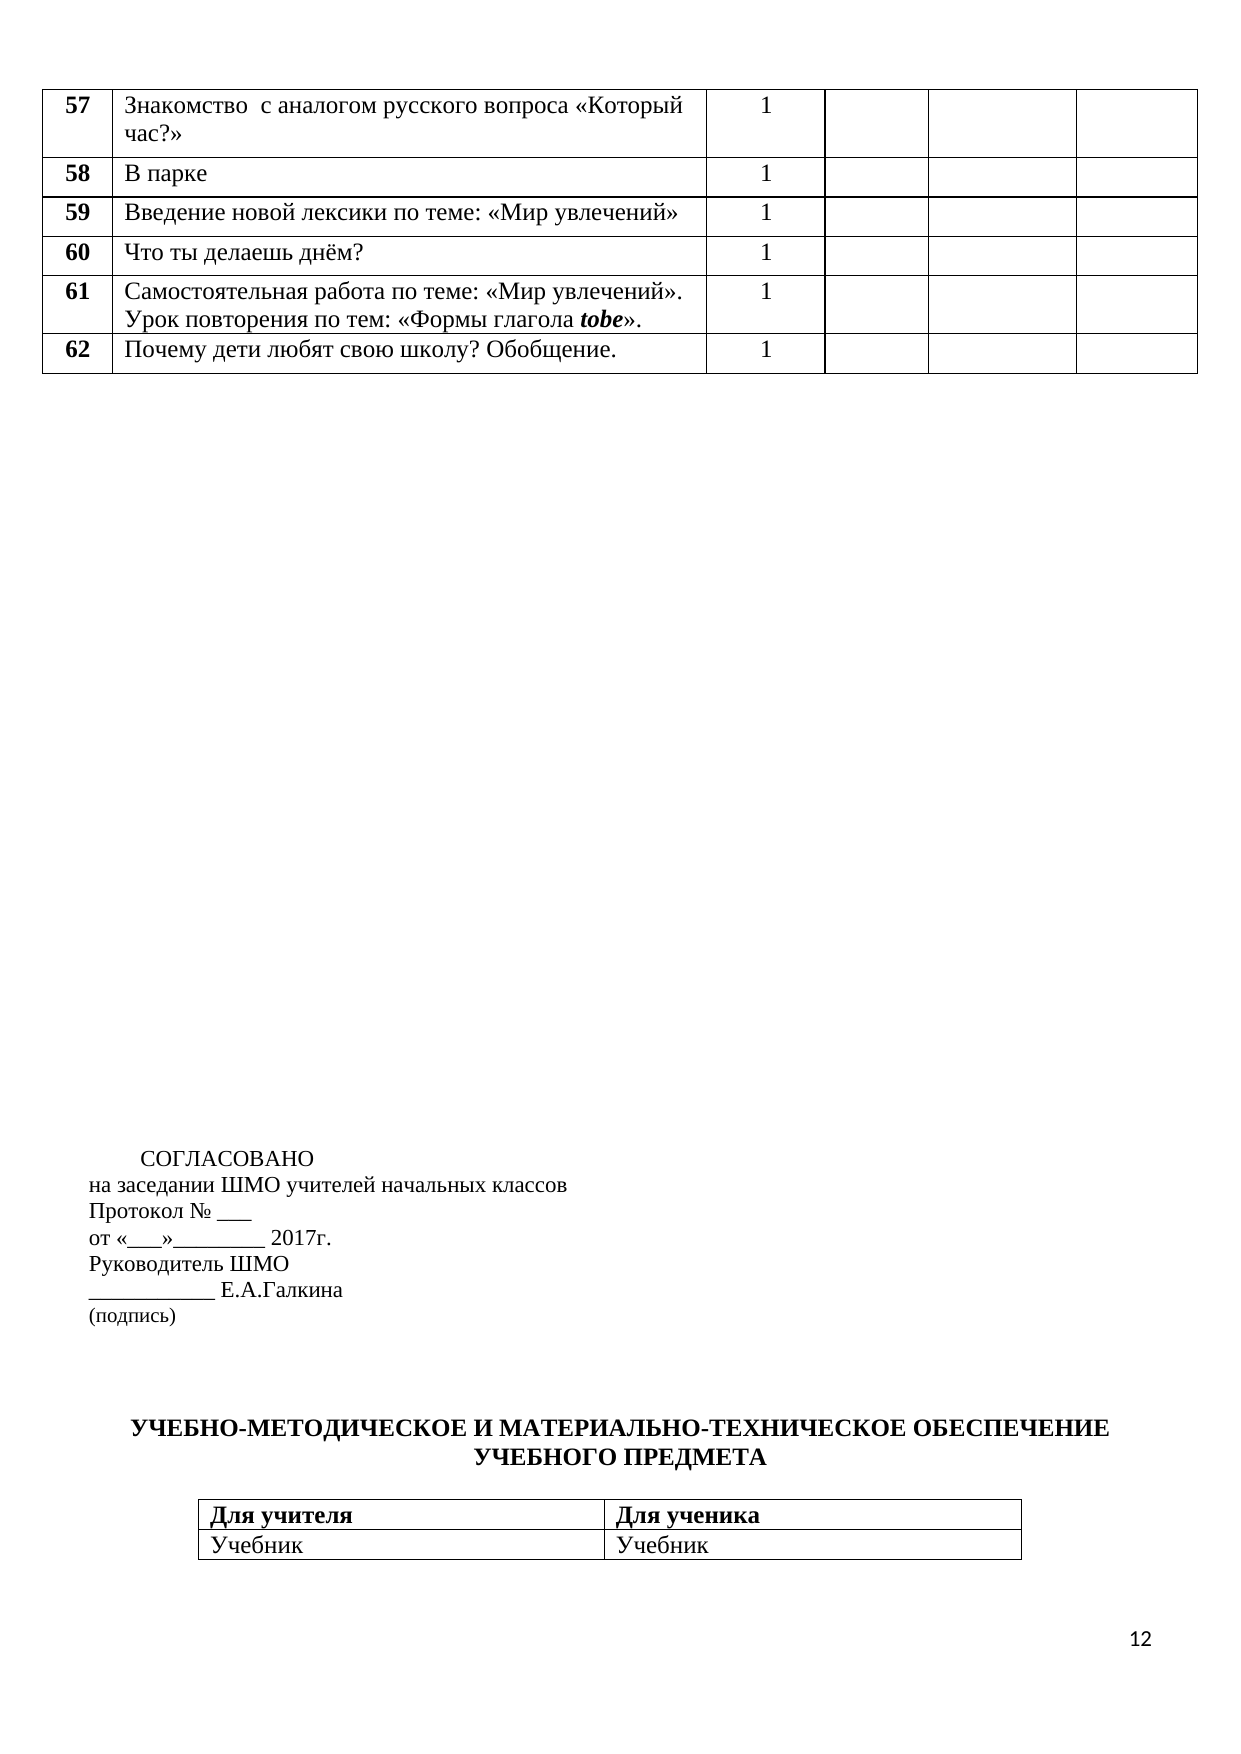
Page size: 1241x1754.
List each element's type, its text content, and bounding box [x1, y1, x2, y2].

table_cell В парке [113, 158, 706, 196]
table_cell [826, 198, 928, 236]
text ___________ Е.А.Галкина [89, 1276, 1152, 1303]
table_header Для ученика [605, 1500, 1021, 1529]
table_cell 1 [707, 158, 824, 196]
table_cell 61 [43, 276, 112, 333]
table_cell 57 [43, 90, 112, 157]
table_cell Почему дети любят свою школу? Обобщение. [113, 334, 706, 372]
text Протокол № ___ [89, 1197, 1152, 1224]
text на заседании ШМО учителей начальных классов [89, 1171, 1152, 1197]
table_cell 1 [707, 90, 824, 157]
table_cell 58 [43, 158, 112, 196]
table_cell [199, 1530, 604, 1559]
table_cell [826, 276, 928, 333]
table_cell [1077, 90, 1197, 157]
table_cell [826, 237, 928, 275]
table_cell 1 [707, 237, 824, 275]
table_cell Введение новой лексики по теме: «Мир увлечений» [113, 198, 706, 236]
table_cell 1 [707, 198, 824, 236]
table_cell [929, 90, 1076, 157]
text (подпись) [89, 1303, 1152, 1327]
table_cell Самостоятельная работа по теме: «Мир увлечений». Урок повторения по тем: «Формы глагола tobe». [113, 276, 706, 333]
table_cell Что ты делаешь днём? [113, 237, 706, 275]
table_cell [1077, 276, 1197, 333]
table_cell 60 [43, 237, 112, 275]
table_cell [1077, 237, 1197, 275]
table_cell [1077, 334, 1197, 372]
table_cell [826, 90, 928, 157]
table_cell [929, 198, 1076, 236]
table_cell 1 [707, 334, 824, 372]
table_cell [929, 334, 1076, 372]
text Руководитель ШМО [89, 1250, 1152, 1276]
table_header Для учителя [199, 1500, 604, 1529]
table_cell [826, 158, 928, 196]
table_cell Знакомство с аналогом русского вопроса «Который час?» [113, 90, 706, 157]
table_cell [929, 158, 1076, 196]
table_cell [929, 276, 1076, 333]
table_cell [605, 1530, 1021, 1559]
table_cell [929, 237, 1076, 275]
table_cell 59 [43, 198, 112, 236]
text СОГЛАСОВАНО [89, 1144, 1152, 1171]
table_cell [1077, 158, 1197, 196]
table_cell [826, 334, 928, 372]
table_cell [1077, 198, 1197, 236]
text УЧЕБНО-МЕТОДИЧЕСКОЕ И МАТЕРИАЛЬНО-ТЕХНИЧЕСКОЕ ОБЕСПЕЧЕНИЕ УЧЕБНОГО ПРЕДМЕТА [89, 1413, 1152, 1471]
text от «___»________ 2017г. [89, 1224, 1152, 1250]
table_cell 62 [43, 334, 112, 372]
table_cell 1 [707, 276, 824, 333]
